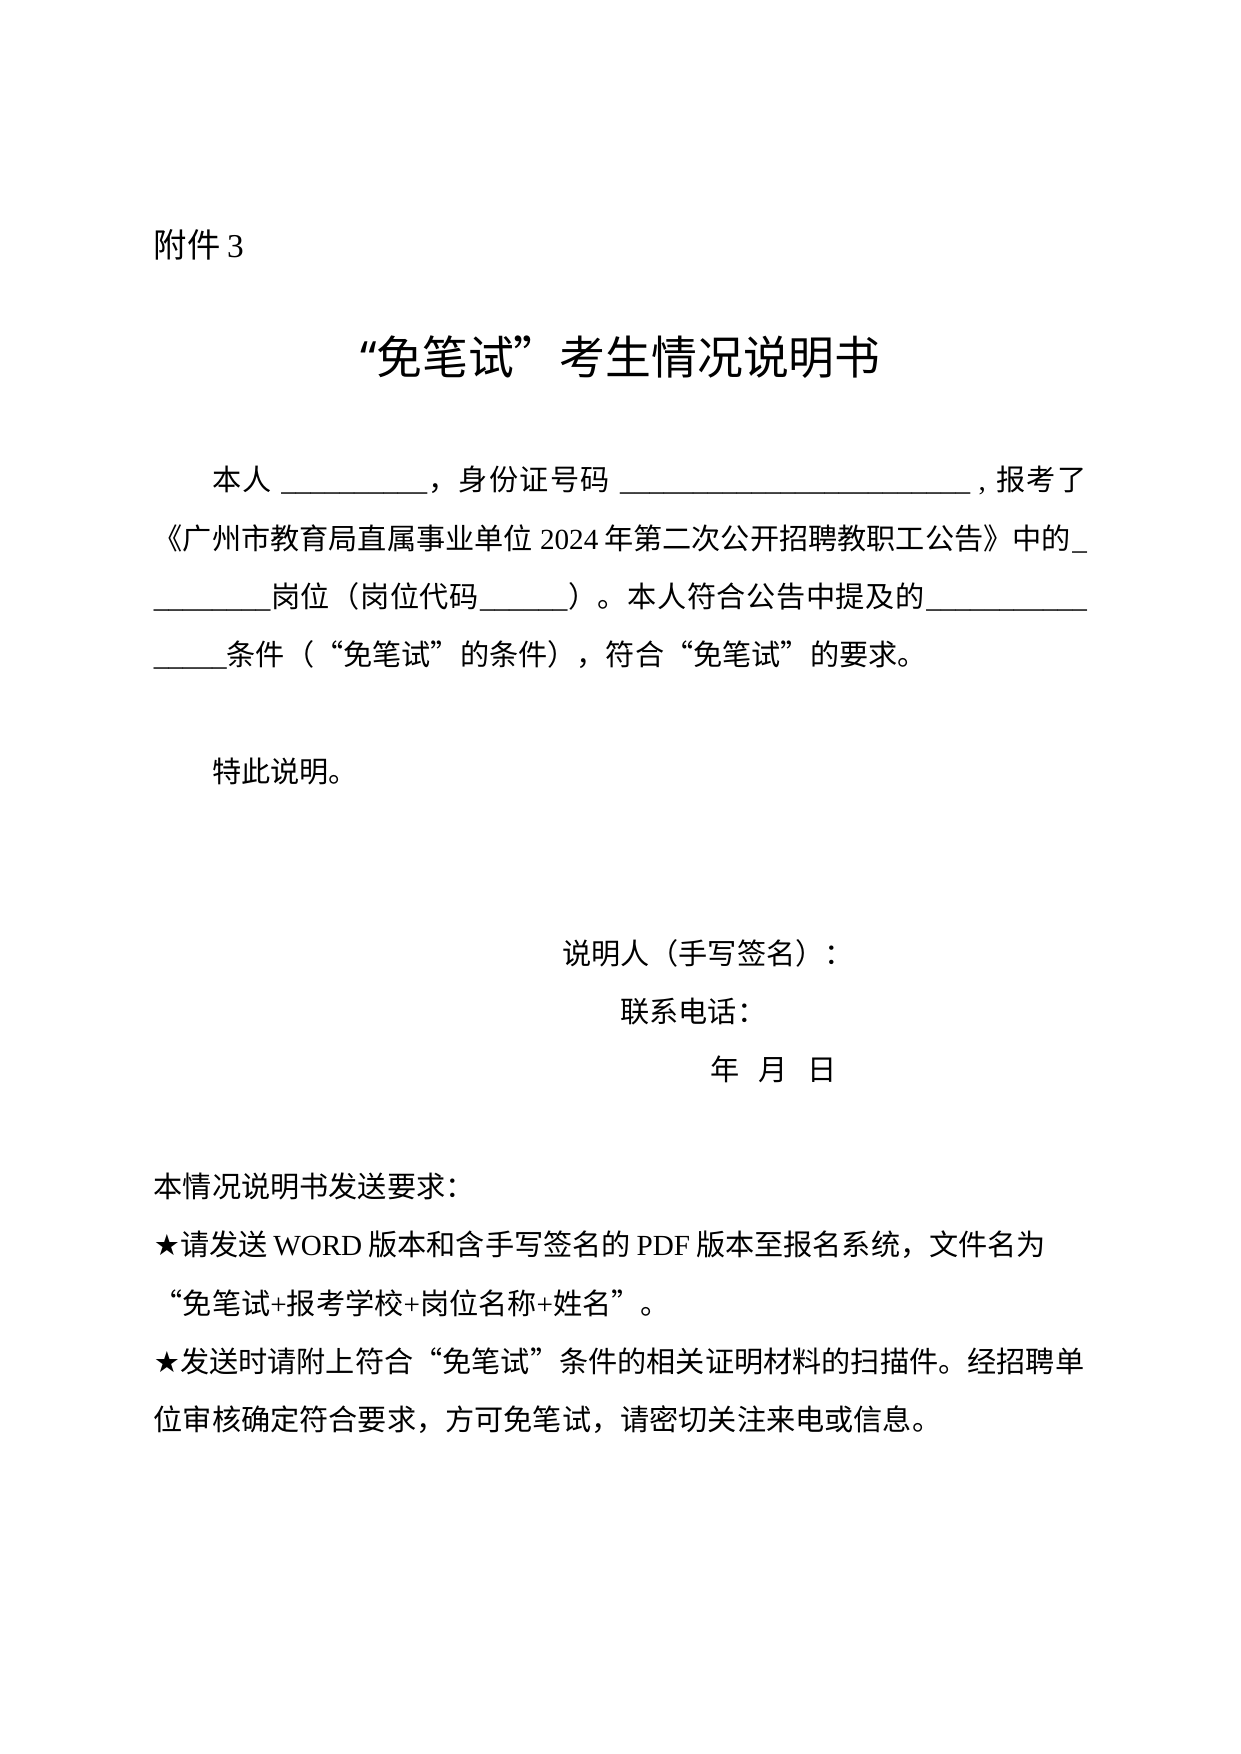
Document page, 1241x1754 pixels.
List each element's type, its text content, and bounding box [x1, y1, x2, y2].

text “免笔试”考生情况说明书 [153, 327, 1087, 386]
text 特此说明。 [153, 736, 1087, 794]
text ★发送时请附上符合“免笔试”条件的相关证明材料的扫描件。经招聘单位审核确定符合要求，方可免笔试，请密切关注来电或信息。 [153, 1326, 1087, 1442]
text 说明人（手写签名）： [153, 917, 1087, 976]
text 本人 __________，身份证号码 ________________________ , 报考了《广州市教育局直属事业单位2024年第二次公开招聘教职工公告》中的_________岗位（岗位代码______）。本人符合公告中提及的________________条件（“免笔试”的条件），符合“免笔试”的要求。 [153, 444, 1087, 677]
text 联系电话： [153, 976, 1087, 1034]
text 本情况说明书发送要求： [153, 1151, 1087, 1209]
text 附件3 [153, 211, 1087, 269]
text ★请发送WORD版本和含手写签名的PDF版本至报名系统，文件名为“免笔试+报考学校+岗位名称+姓名”。 [153, 1209, 1087, 1326]
text 年 月 日 [153, 1034, 1087, 1092]
